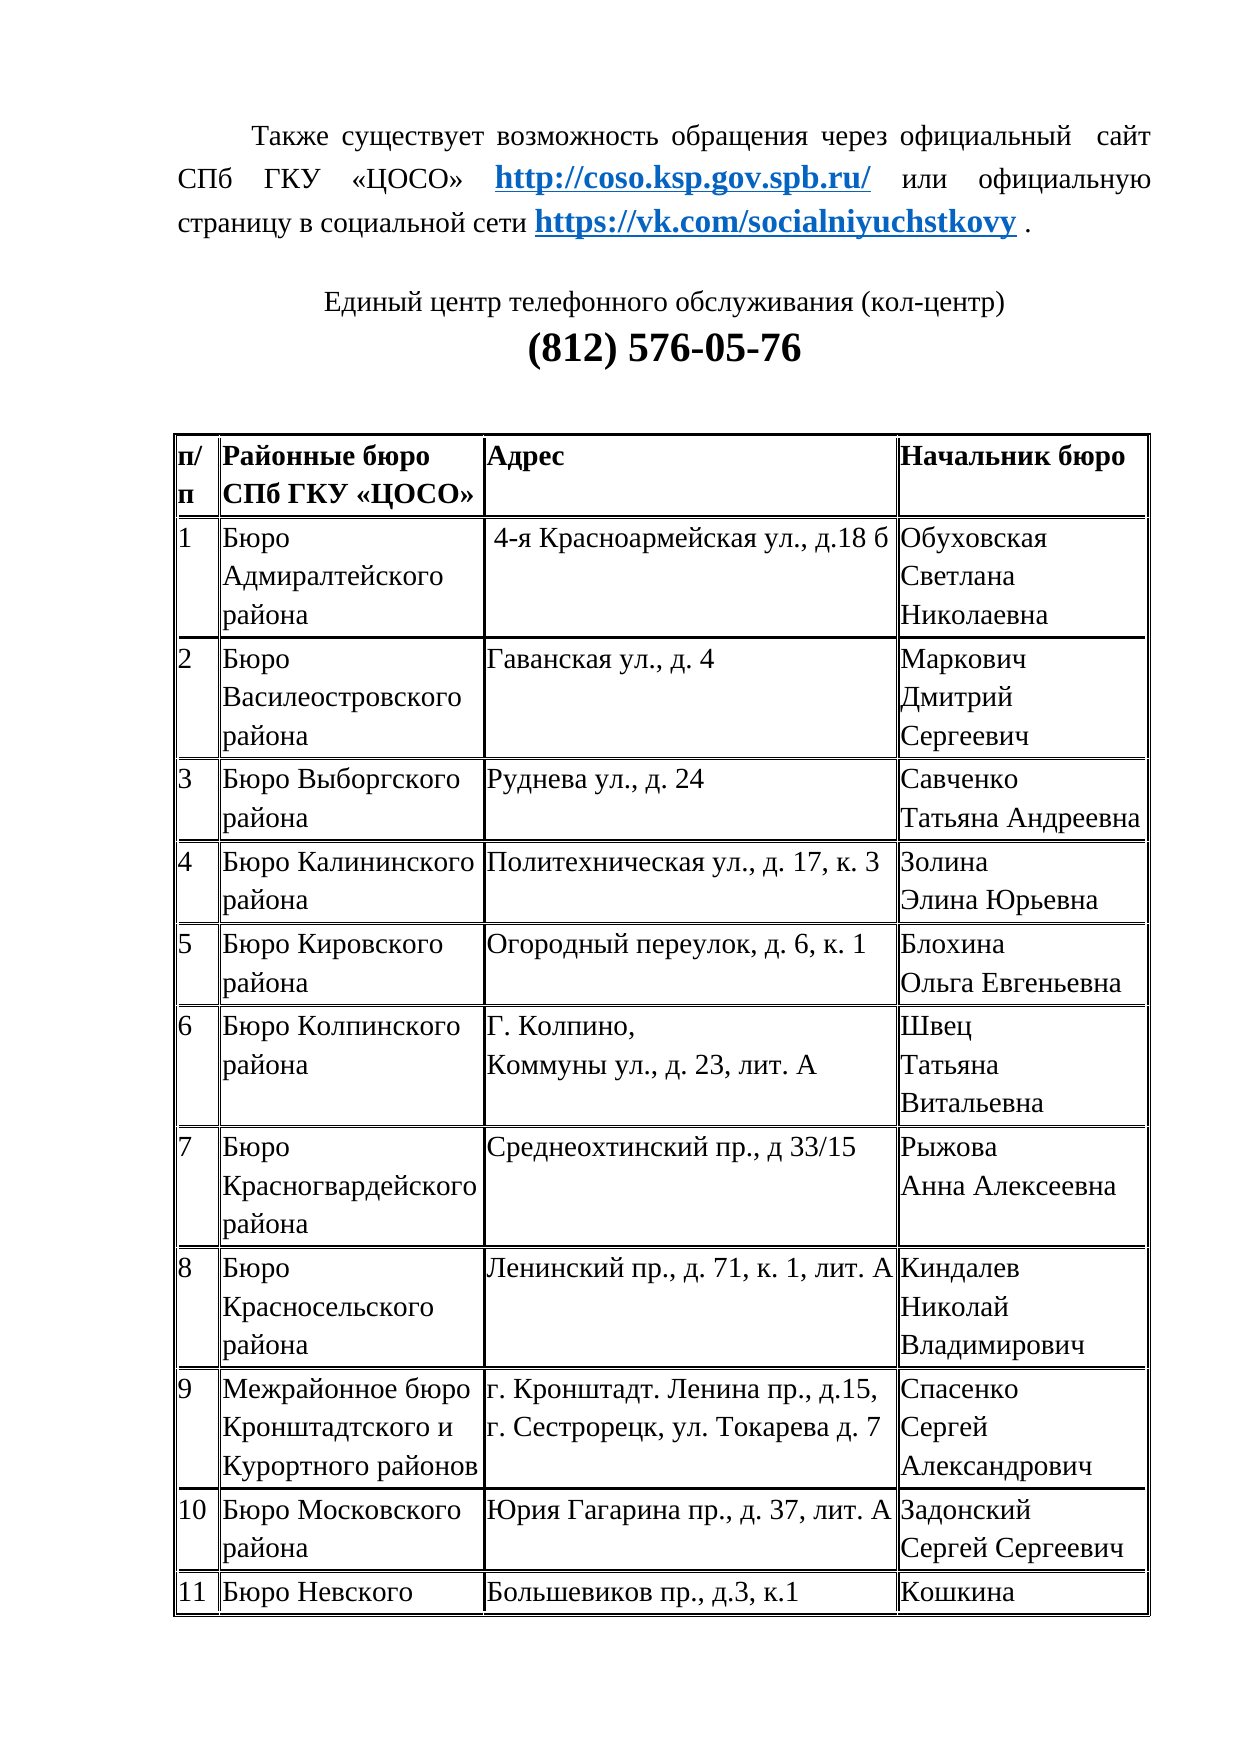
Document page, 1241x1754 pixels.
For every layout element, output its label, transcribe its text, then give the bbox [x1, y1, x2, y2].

table_cell Бюро Колпинского района [221, 1007, 483, 1124]
table_cell 6 [175, 1004, 220, 1124]
table_header Районные бюро СПб ГКУ «ЦОСО» [220, 435, 484, 515]
text (812) 576-05-76 [177, 323, 1152, 371]
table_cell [484, 1569, 898, 1613]
table_cell Гаванская ул., д. 4 [486, 639, 896, 757]
text Также существует возможность обращения через официальный сайт СПб ГКУ «ЦОСО» http://coso.ksp.gov.spb.ru/ или официальную страницу в социальной сети https://vk.com/socialniyuchstkovy . [177, 118, 1152, 240]
table_cell Блохина Ольга Евгеньевна [900, 921, 1148, 1004]
table_cell Савченко Татьяна Андреевна [898, 757, 1149, 839]
table_cell 1 [177, 515, 218, 636]
table_cell г. Кронштадт. Ленина пр., д.15, г. Сестрорецк, ул. Токарева д. 7 [486, 1370, 896, 1487]
table_cell 5 [177, 921, 218, 1004]
table_cell Бюро Калининского района [221, 843, 483, 921]
table_cell Задонский Сергей Сергеевич [900, 1487, 1147, 1569]
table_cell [898, 1569, 1148, 1613]
table_cell Обуховская Светлана Николаевна [900, 515, 1148, 636]
table_cell Межрайонное бюро Кронштадтского и Курортного районов [221, 1370, 483, 1487]
table_cell 11 [177, 1569, 220, 1613]
table_cell Золина Элина Юрьевна [900, 839, 1148, 921]
table_cell Юрия Гагарина пр., д. 37, лит. А [486, 1490, 896, 1569]
table_cell Бюро Московского района [221, 1490, 483, 1569]
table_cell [220, 1573, 484, 1613]
table_cell Ленинский пр., д. 71, к. 1, лит. А [486, 1249, 896, 1366]
table_cell Бюро Василеостровского района [221, 639, 483, 757]
table_cell 2 [177, 636, 218, 757]
table_cell Бюро Красносельского района [221, 1249, 483, 1366]
table_cell Среднеохтинский пр., д 33/15 [486, 1128, 896, 1245]
table_header Начальник бюро [898, 436, 1147, 515]
table_cell 3 [175, 757, 220, 839]
table_cell Маркович Дмитрий Сергеевич [900, 636, 1147, 757]
table_cell Г. Колпино, Коммуны ул., д. 23, лит. А [486, 1007, 896, 1124]
table_cell 7 [177, 1125, 218, 1245]
table_cell Швец Татьяна Витальевна [898, 1004, 1149, 1124]
table_cell Политехническая ул., д. 17, к. 3 [486, 843, 896, 921]
table_cell Руднева ул., д. 24 [486, 760, 896, 839]
table_cell Киндалев Николай Владимирович [900, 1245, 1148, 1366]
text Единый центр телефонного обслуживания (кол-центр) [177, 284, 1152, 318]
table_cell Спасенко Сергей Александрович [900, 1366, 1148, 1487]
table_cell Бюро Кировского района [221, 925, 483, 1004]
table_cell Бюро Выборгского района [221, 760, 483, 839]
table_cell Бюро Адмиралтейского района [221, 519, 483, 636]
table_cell Рыжова Анна Алексеевна [900, 1125, 1148, 1245]
table_cell 9 [177, 1366, 218, 1487]
table_cell 10 [177, 1487, 218, 1569]
table_cell Бюро Красногвардейского района [221, 1128, 483, 1245]
table_header п/п [177, 436, 220, 515]
table_cell 8 [177, 1245, 218, 1366]
table_cell 4 [177, 839, 218, 921]
table_header Адрес [484, 435, 898, 515]
table_cell 4-я Красноармейская ул., д.18 б [486, 519, 896, 636]
table_cell Огородный переулок, д. 6, к. 1 [486, 925, 896, 1004]
